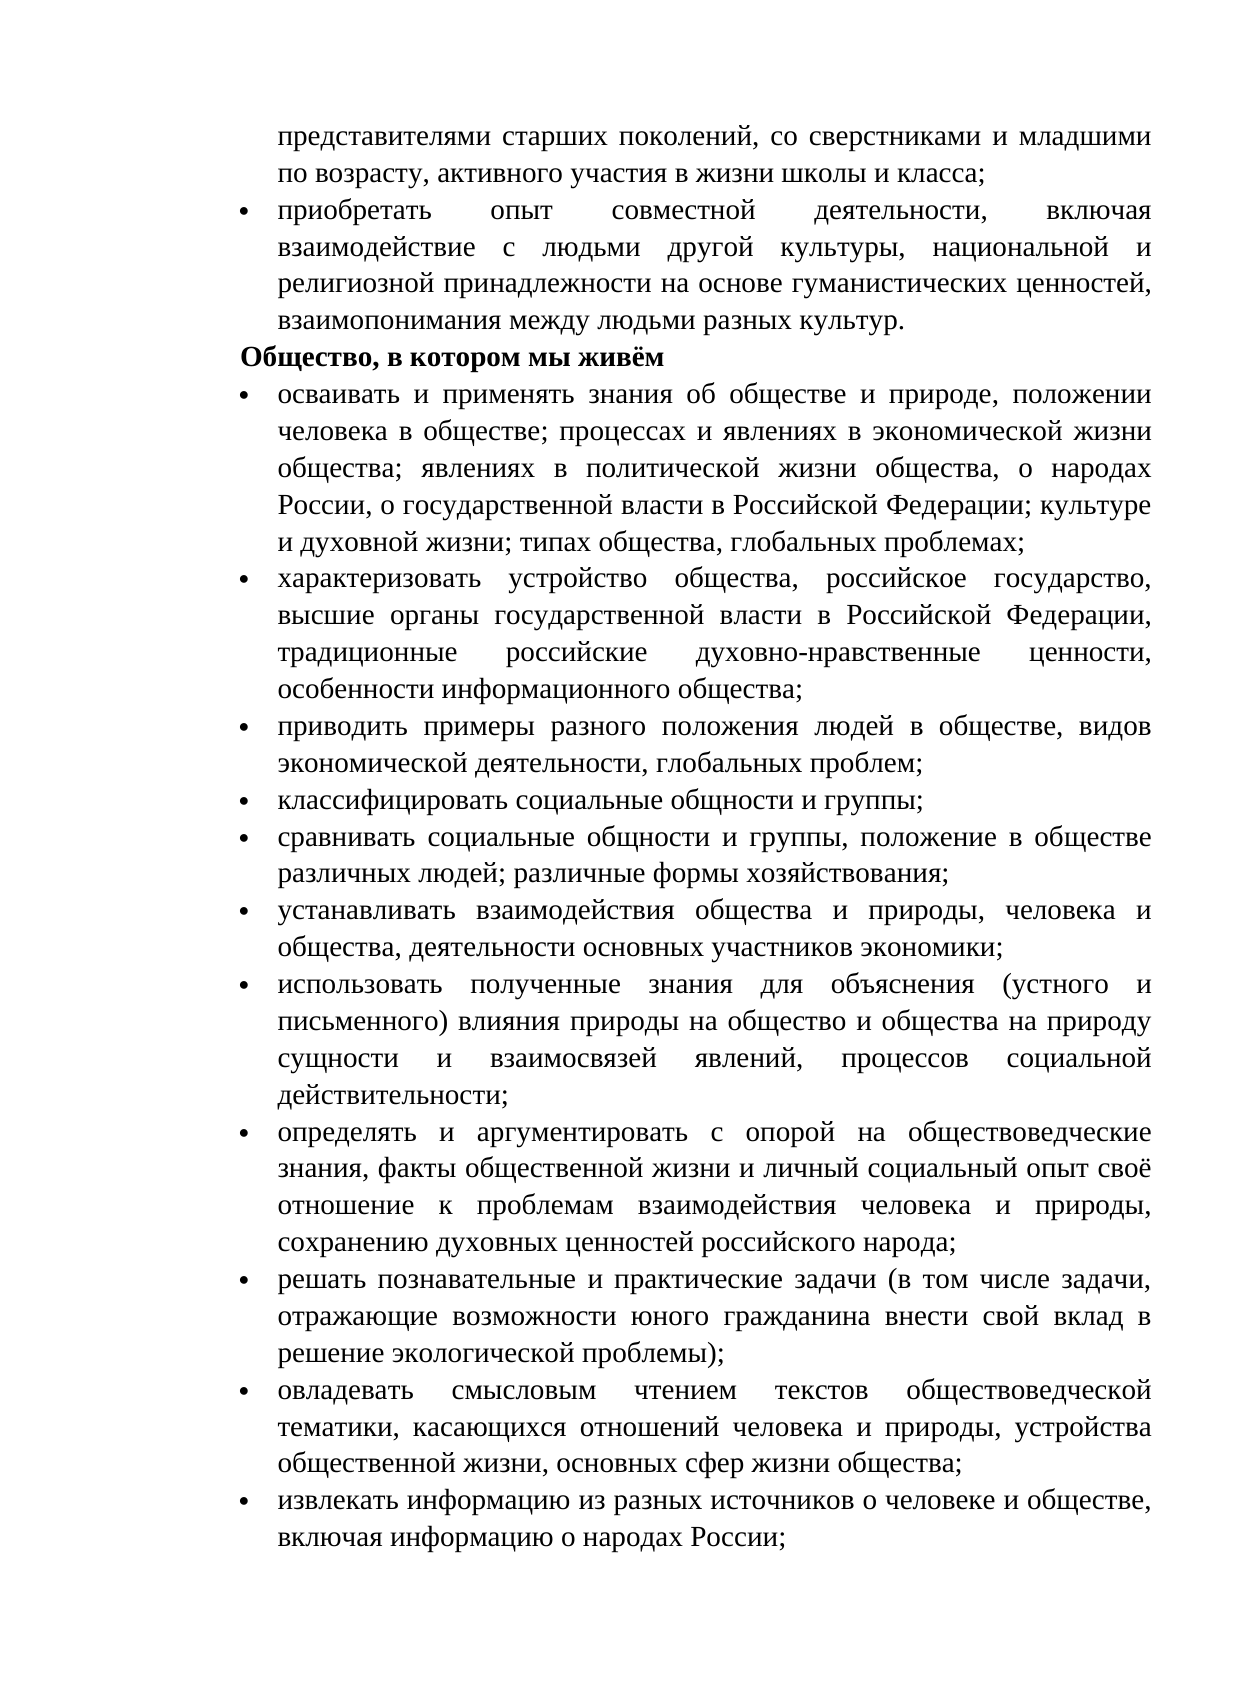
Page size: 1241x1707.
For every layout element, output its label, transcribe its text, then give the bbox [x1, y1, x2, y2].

list извлекать информацию из разных источников о человеке и обществе, включая информацию о народах России; [240, 1482, 1152, 1553]
list классифицировать социальные общности и группы; [240, 782, 1152, 815]
list использовать полученные знания для объяснения (устного и письменного) влияния природы на общество и общества на природу сущности и взаимосвязей явлений, процессов социальной действительности; [240, 966, 1152, 1110]
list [240, 118, 1152, 188]
list сравнивать социальные общности и группы, положение в об­ществе различных людей; различные формы хозяйствования; [240, 819, 1152, 889]
list овладевать смысловым чтением текстов обществоведческой тематики, касающихся отношений человека и природы, уст­ройства общественной жизни, основных сфер жизни общества; [240, 1372, 1152, 1479]
list решать познавательные и практические задачи (в том числе задачи, отражающие возможности юного гражданина внести свой вклад в решение экологической проблемы); [240, 1261, 1152, 1368]
list приводить примеры разного положения людей в обществе, видов экономической деятельности, глобальных проблем; [240, 708, 1152, 778]
list характеризовать устройство общества, российское государство, высшие органы государственной власти в Российской Федерации, традиционные российские духовно-нравственные ценности, особенности информационного общества; [240, 561, 1152, 705]
list устанавливать взаимодействия общества и природы, человека и общества, деятельности основных участников экономики; [240, 892, 1152, 963]
list приобретать опыт совместной деятельности, включая взаимодействие с людьми другой культуры, национальной и религиозной принадлежности на основе гуманистических ценностей, взаимопонимания между людьми разных культур. [240, 192, 1152, 336]
text Общество, в котором мы живём [177, 339, 1152, 373]
list определять и аргументировать с опорой на обществоведческие знания, факты общественной жизни и личный социальный опыт своё отношение к проблемам взаимодействия человека и природы, сохранению духовных ценностей российского народа; [240, 1114, 1152, 1258]
list осваивать и применять знания об обществе и природе, положении человека в обществе; процессах и явлениях в экономической жизни общества; явлениях в политической жизни общества, о народах России, о государственной власти в Российской Федерации; культуре и духовной жизни; типах общества, глобальных проблемах; [240, 376, 1152, 557]
